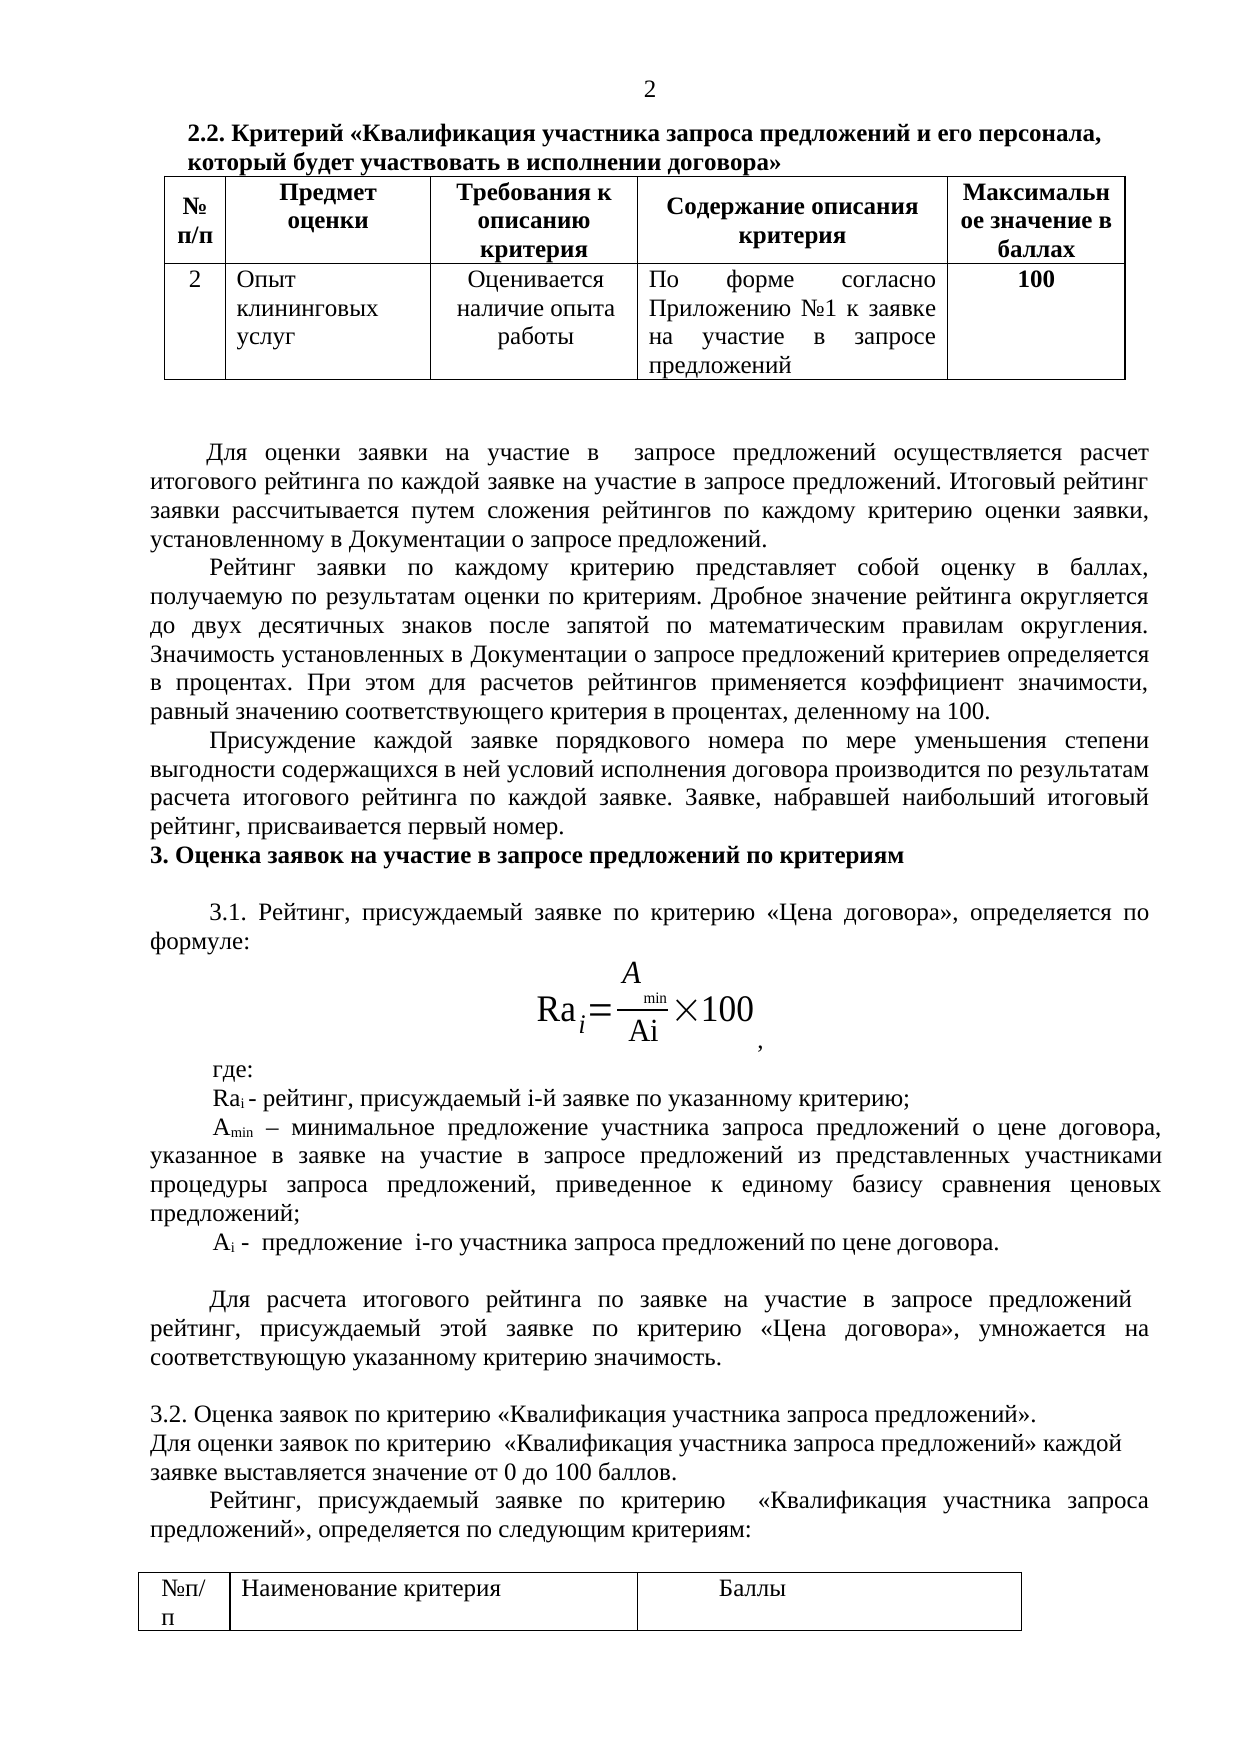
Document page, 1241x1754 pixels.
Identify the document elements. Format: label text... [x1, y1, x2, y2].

table_cell 2 [165, 264, 225, 379]
text 2.2. Критерий «Квалификация участника запроса предложений и его персонала, который будет участвовать в исполнении договора» [187, 118, 1150, 176]
table_header №п/п [139, 1573, 229, 1630]
text Ai - предложение i-го участника запроса предложений по цене договора. [150, 1227, 1150, 1256]
table_cell Оценивается наличие опыта работы [431, 264, 637, 379]
table_header Содержание описания критерия [638, 177, 947, 263]
text Присуждение каждой заявке порядкового номера по мере уменьшения степени выгодности содержащихся в ней условий исполнения договора производится по результатам расчета итогового рейтинга по каждой заявке. Заявке, набравшей наибольший итоговый рейтинг, присваивается первый номер. [150, 725, 1150, 840]
table_header Максимальное значение в баллах [948, 177, 1124, 263]
table_cell 100 [948, 264, 1124, 379]
text 3.2. Оценка заявок по критерию «Квалификация участника запроса предложений». [150, 1399, 1150, 1428]
table_cell Опыт клининговых услуг [226, 264, 430, 379]
table_header № п/п [165, 177, 225, 263]
table_cell По форме согласно Приложению №1 к заявке на участие в запросе предложений [638, 264, 947, 379]
text Amin – минимальное предложение участника запроса предложений о цене договора, указанное в заявке на участие в запросе предложений из представленных участниками процедуры запроса предложений, приведенное к единому базису сравнения ценовых предложений; [150, 1112, 1163, 1227]
text Рейтинг заявки по каждому критерию представляет собой оценку в баллах, получаемую по результатам оценки по критериям. Дробное значение рейтинга округляется до двух десятичных знаков после запятой по математическим правилам округления. Значимость установленных в Документации о запросе предложений критериев определяется в процентах. При этом для расчетов рейтингов применяется коэффициент значимости, равный значению соответствующего критерия в процентах, деленному на 100. [150, 552, 1150, 725]
text Для оценки заявок по критерию «Квалификация участника запроса предложений» каждой заявке выставляется значение от 0 до 100 баллов. [150, 1428, 1150, 1486]
text Рейтинг, присуждаемый заявке по критерию «Квалификация участника запроса предложений», определяется по следующим критериям: [150, 1486, 1150, 1543]
table_header Наименование критерия [231, 1573, 637, 1630]
table_header Баллы [638, 1573, 1021, 1630]
text Для расчета итогового рейтинга по заявке на участие в запросе предложений рейтинг, присуждаемый этой заявке по критерию «Цена договора», умножается на соответствующую указанному критерию значимость. [150, 1284, 1150, 1371]
text 3. Оценка заявок на участие в запросе предложений по критериям [150, 840, 1150, 869]
text где: [150, 1054, 1150, 1083]
table_header Предмет оценки [226, 177, 430, 263]
text 3.1. Рейтинг, присуждаемый заявке по критерию «Цена договора», определяется по формуле: [150, 897, 1150, 955]
table_header Требования к описанию критерия [431, 177, 637, 263]
text Rai - рейтинг, присуждаемый i-й заявке по указанному критерию; [150, 1083, 1150, 1112]
text , [150, 955, 1150, 1054]
subtitle Для оценки заявки на участие в запросе предложений осуществляется расчет итогового рейтинга по каждой заявке на участие в запросе предложений. Итоговый рейтинг заявки рассчитывается путем сложения рейтингов по каждому критерию оценки заявки, установленному в Документации о запросе предложений. [150, 437, 1150, 552]
